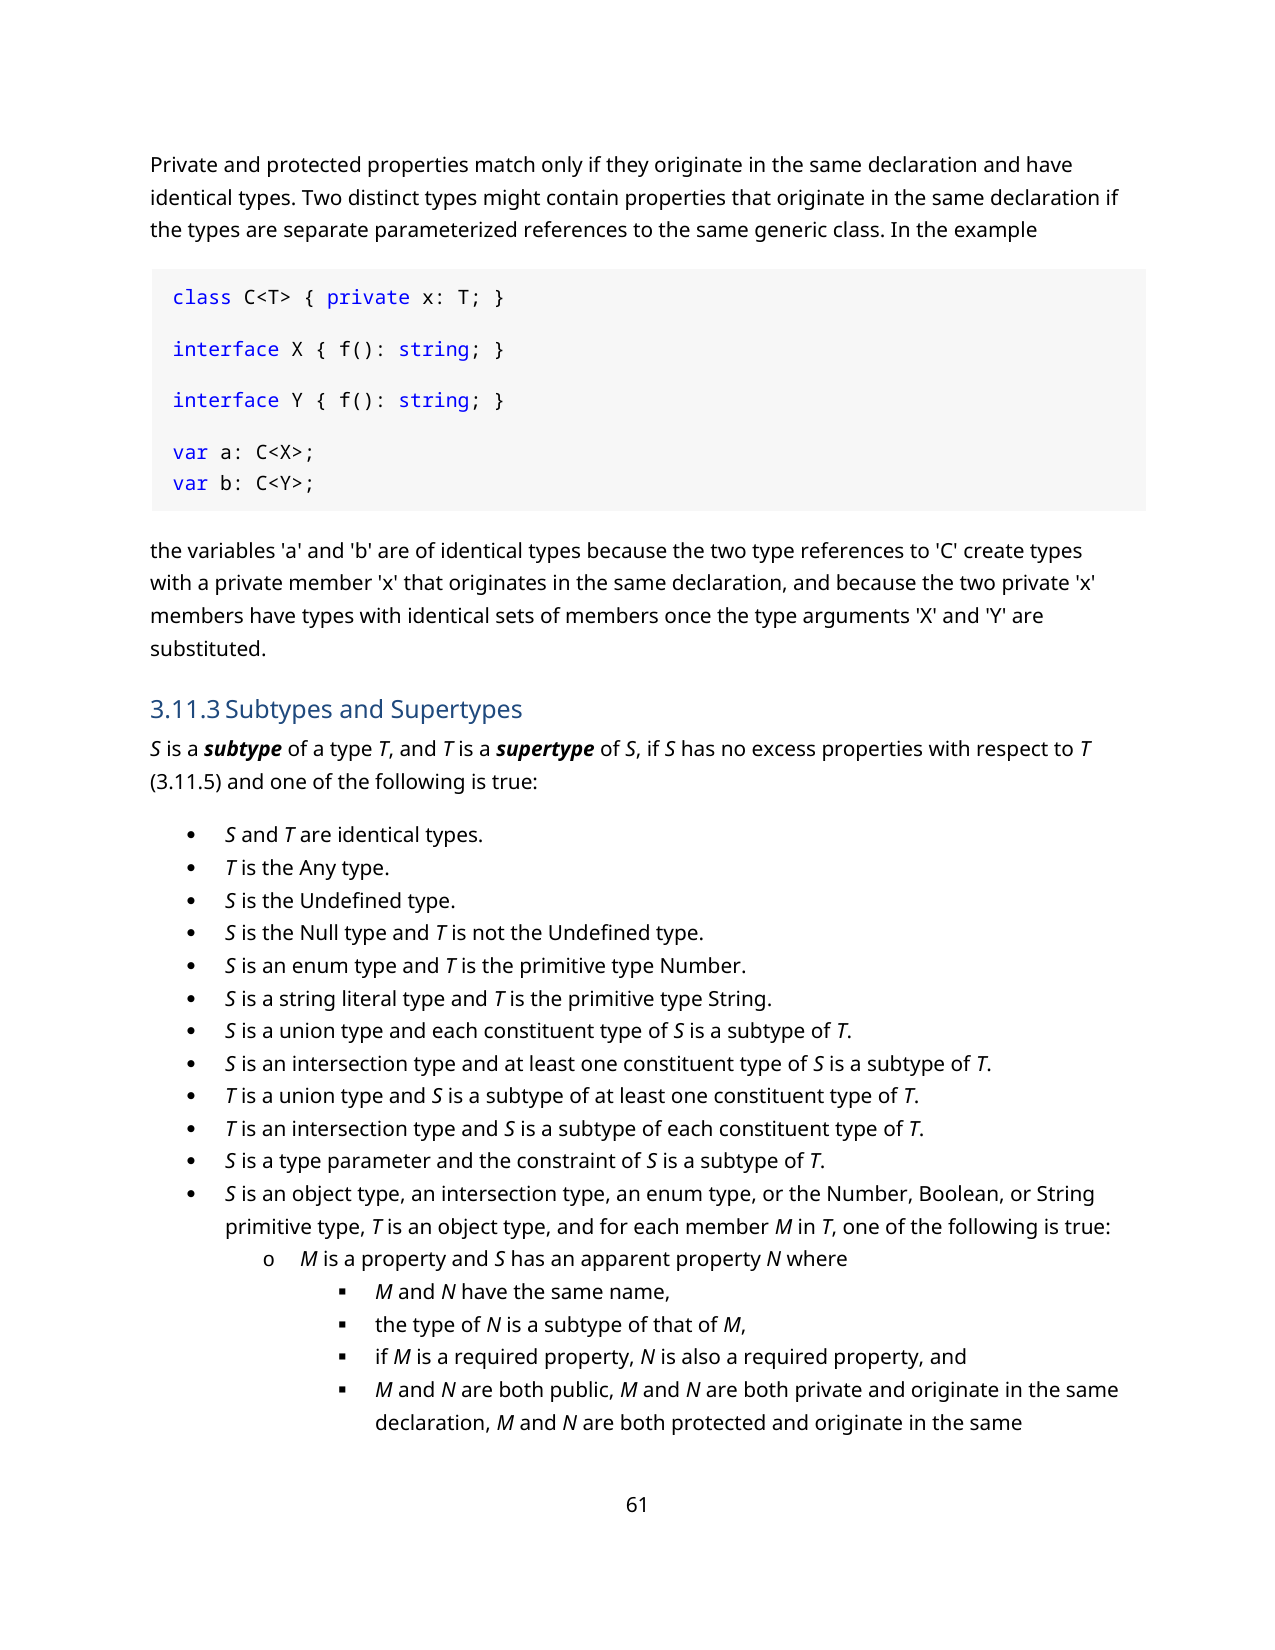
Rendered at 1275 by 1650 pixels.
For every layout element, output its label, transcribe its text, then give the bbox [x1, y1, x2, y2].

list T is the Any type. [187, 853, 1125, 882]
text var a: C<X>; var b: C<Y>; [164, 424, 1133, 498]
list S is a type parameter and the constraint of S is a subtype of T. [187, 1147, 1125, 1175]
list M is a property and S has an apparent property N where [262, 1244, 1125, 1273]
list if M is a required property, N is also a required property, and [337, 1342, 1125, 1371]
list the type of N is a subtype of that of M, [337, 1310, 1125, 1338]
text class C<T> { private x: T; } [164, 281, 1133, 310]
list M and N have the same name, [337, 1277, 1125, 1306]
list S and T are identical types. [187, 821, 1125, 849]
text the variables 'a' and 'b' are of identical types because the two type references to 'C' create types with a private member 'x' that originates in the same declaration, and because the two private 'x' members have types with identical sets of members once the type arguments 'X' and 'Y' are substituted. [150, 536, 1125, 662]
list S is an intersection type and at least one constituent type of S is a subtype of T. [187, 1049, 1125, 1077]
list S is a union type and each constituent type of S is a subtype of T. [187, 1016, 1125, 1045]
list S is the Undefined type. [187, 886, 1125, 914]
list S is an object type, an intersection type, an enum type, or the Number, Boolean, or String primitive type, T is an object type, and for each member M in T, one of the following is true: [187, 1179, 1125, 1240]
list S is an enum type and T is the primitive type Number. [187, 951, 1125, 979]
list S is a string literal type and T is the primitive type String. [187, 984, 1125, 1012]
list S is the Null type and T is not the Undefined type. [187, 918, 1125, 947]
text Private and protected properties match only if they originate in the same declaration and have identical types. Two distinct types might contain properties that originate in the same declaration if the types are separate parameterized references to the same generic class. In the example [150, 150, 1125, 244]
text S is a subtype of a type T, and T is a supertype of S, if S has no excess properties with respect to T (3.11.5) and one of the following is true: [150, 734, 1125, 796]
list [337, 1375, 1125, 1436]
list T is an intersection type and S is a subtype of each constituent type of T. [187, 1114, 1125, 1142]
text interface X { f(): string; } [164, 320, 1133, 362]
subtitle Subtypes and Supertypes [150, 691, 1125, 725]
list T is a union type and S is a subtype of at least one constituent type of T. [187, 1081, 1125, 1110]
text interface Y { f(): string; } [164, 372, 1133, 414]
